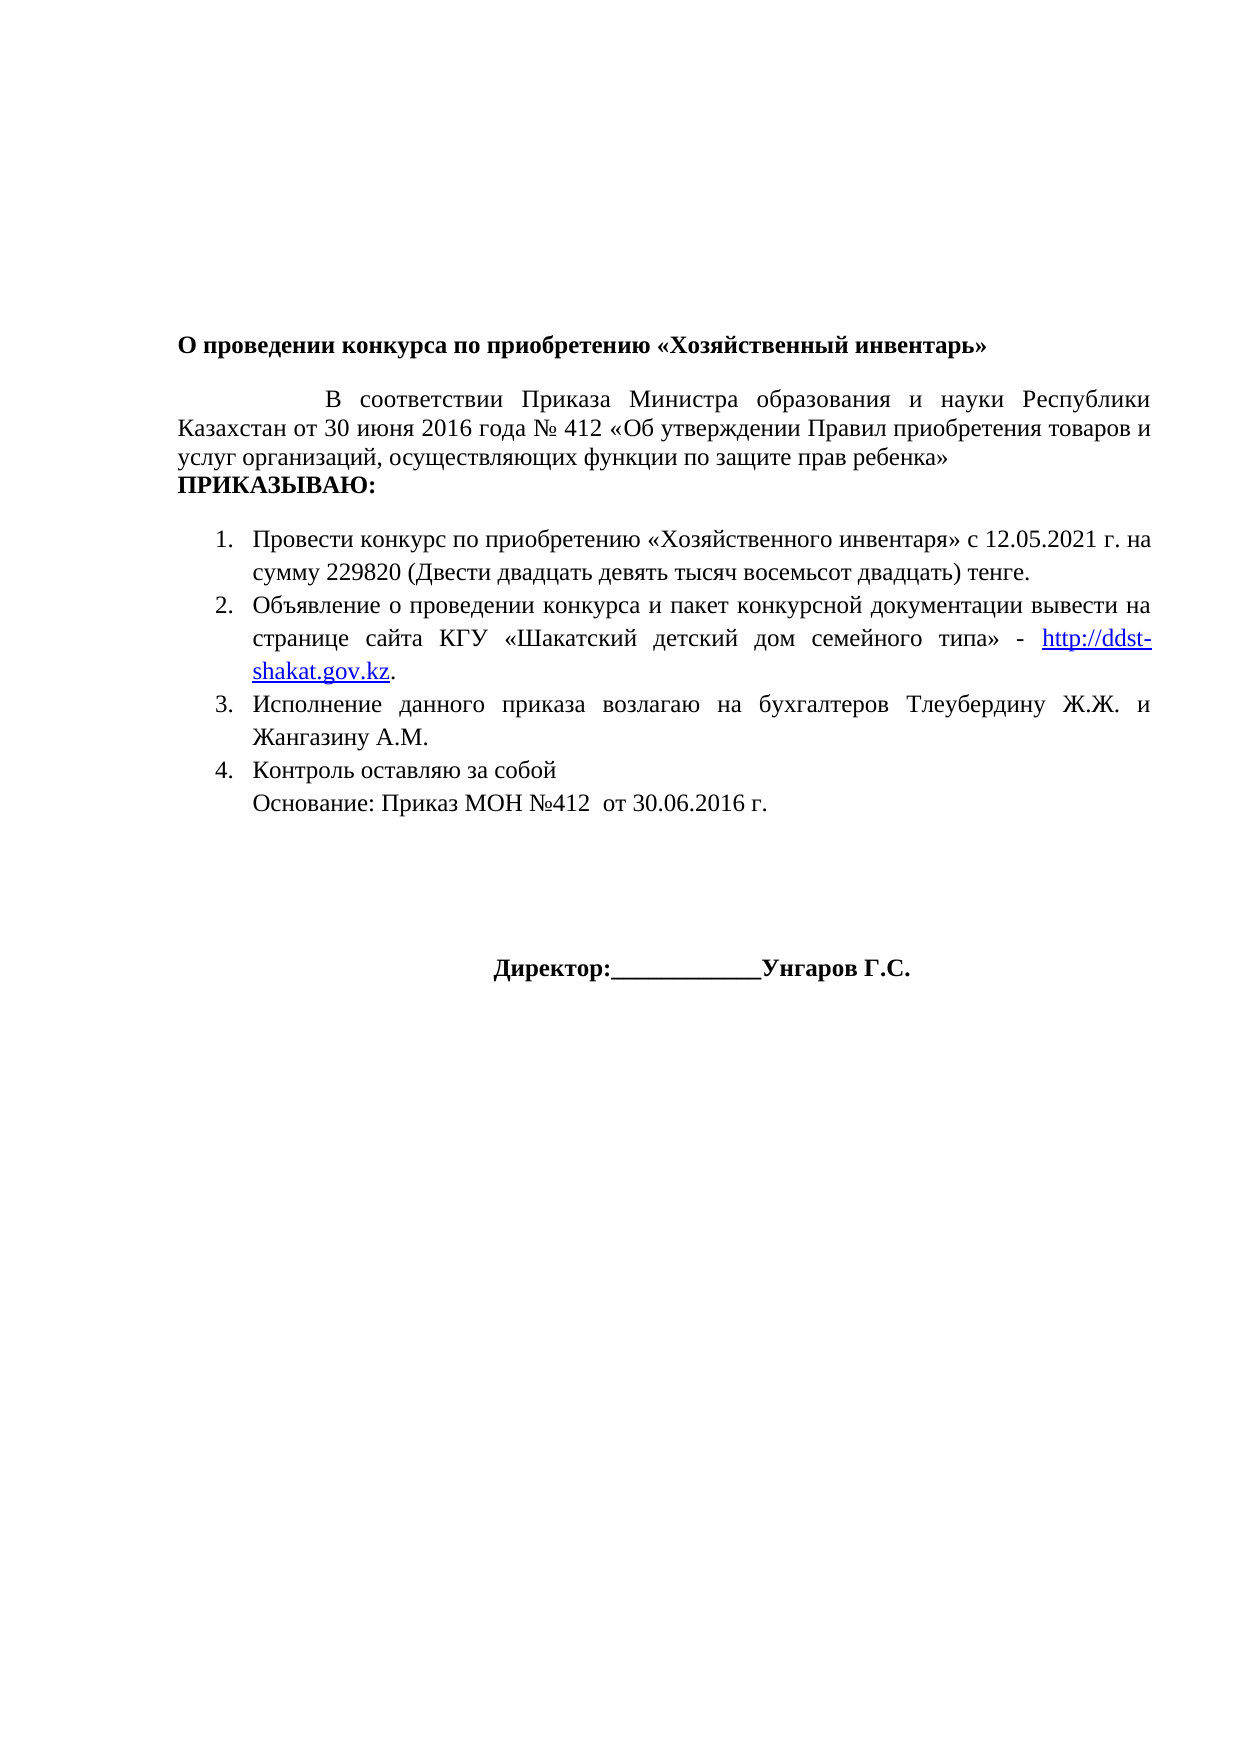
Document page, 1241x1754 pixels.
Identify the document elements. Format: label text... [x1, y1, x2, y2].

text В соответствии Приказа Министра образования и науки Республики Казахстан от 30 июня 2016 года № 412 «Об утверждении Правил приобретения товаров и услуг организаций, осуществляющих функции по защите прав ребенка» [177, 384, 1152, 470]
list Провести конкурс по приобретению «Хозяйственного инвентаря» c 12.05.2021 г. на сумму 229820 (Двести двадцать девять тысяч восемьсот двадцать) тенге. [215, 524, 1152, 586]
list Исполнение данного приказа возлагаю на бухгалтеров Тлеубердину Ж.Ж. и Жангазину А.М. [215, 689, 1152, 751]
text ПРИКАЗЫВАЮ: [177, 470, 1152, 499]
list Директор:____________Унгаров Г.С. [252, 953, 1152, 982]
list Контроль оставляю за собой [215, 755, 1152, 784]
list Объявление о проведении конкурса и пакет конкурсной документации вывести на странице сайта КГУ «Шакатский детский дом семейного типа» - http://ddst-shakat.gov.kz. [215, 590, 1152, 685]
list Основание: Приказ МОН №412 от 30.06.2016 г. [252, 788, 1152, 817]
text О проведении конкурса по приобретению «Хозяйственный инвентарь» [177, 330, 1152, 359]
